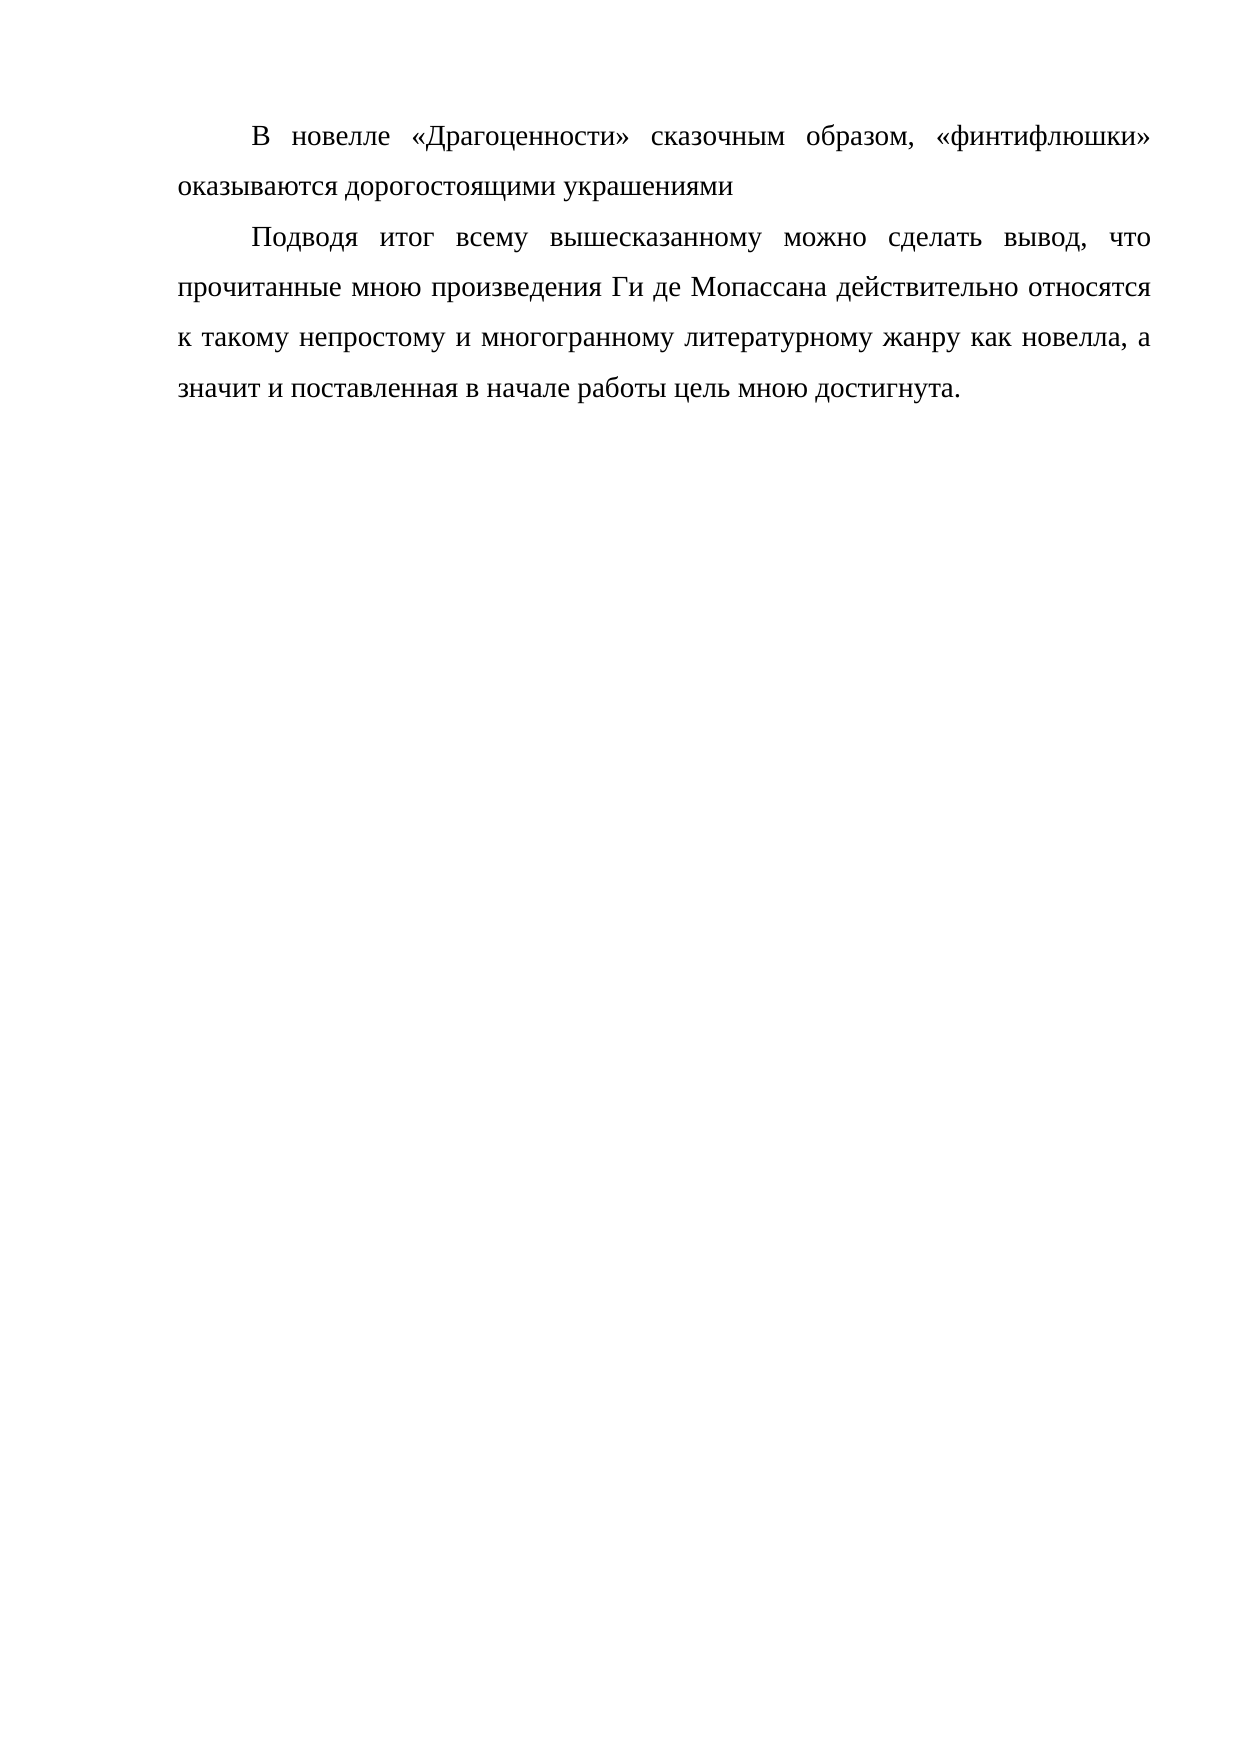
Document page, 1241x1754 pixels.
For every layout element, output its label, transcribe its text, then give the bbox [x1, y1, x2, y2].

text В новелле «Драгоценности» сказочным образом, «финтифлюшки» оказываются дорогостоящими украшениями [177, 118, 1152, 202]
text Подводя итог всему вышесказанному можно сделать вывод, что прочитанные мною произведения Ги де Мопассана действительно относятся к такому непростому и многогранному литературному жанру как новелла, а значит и поставленная в начале работы цель мною достигнута. [177, 219, 1152, 403]
